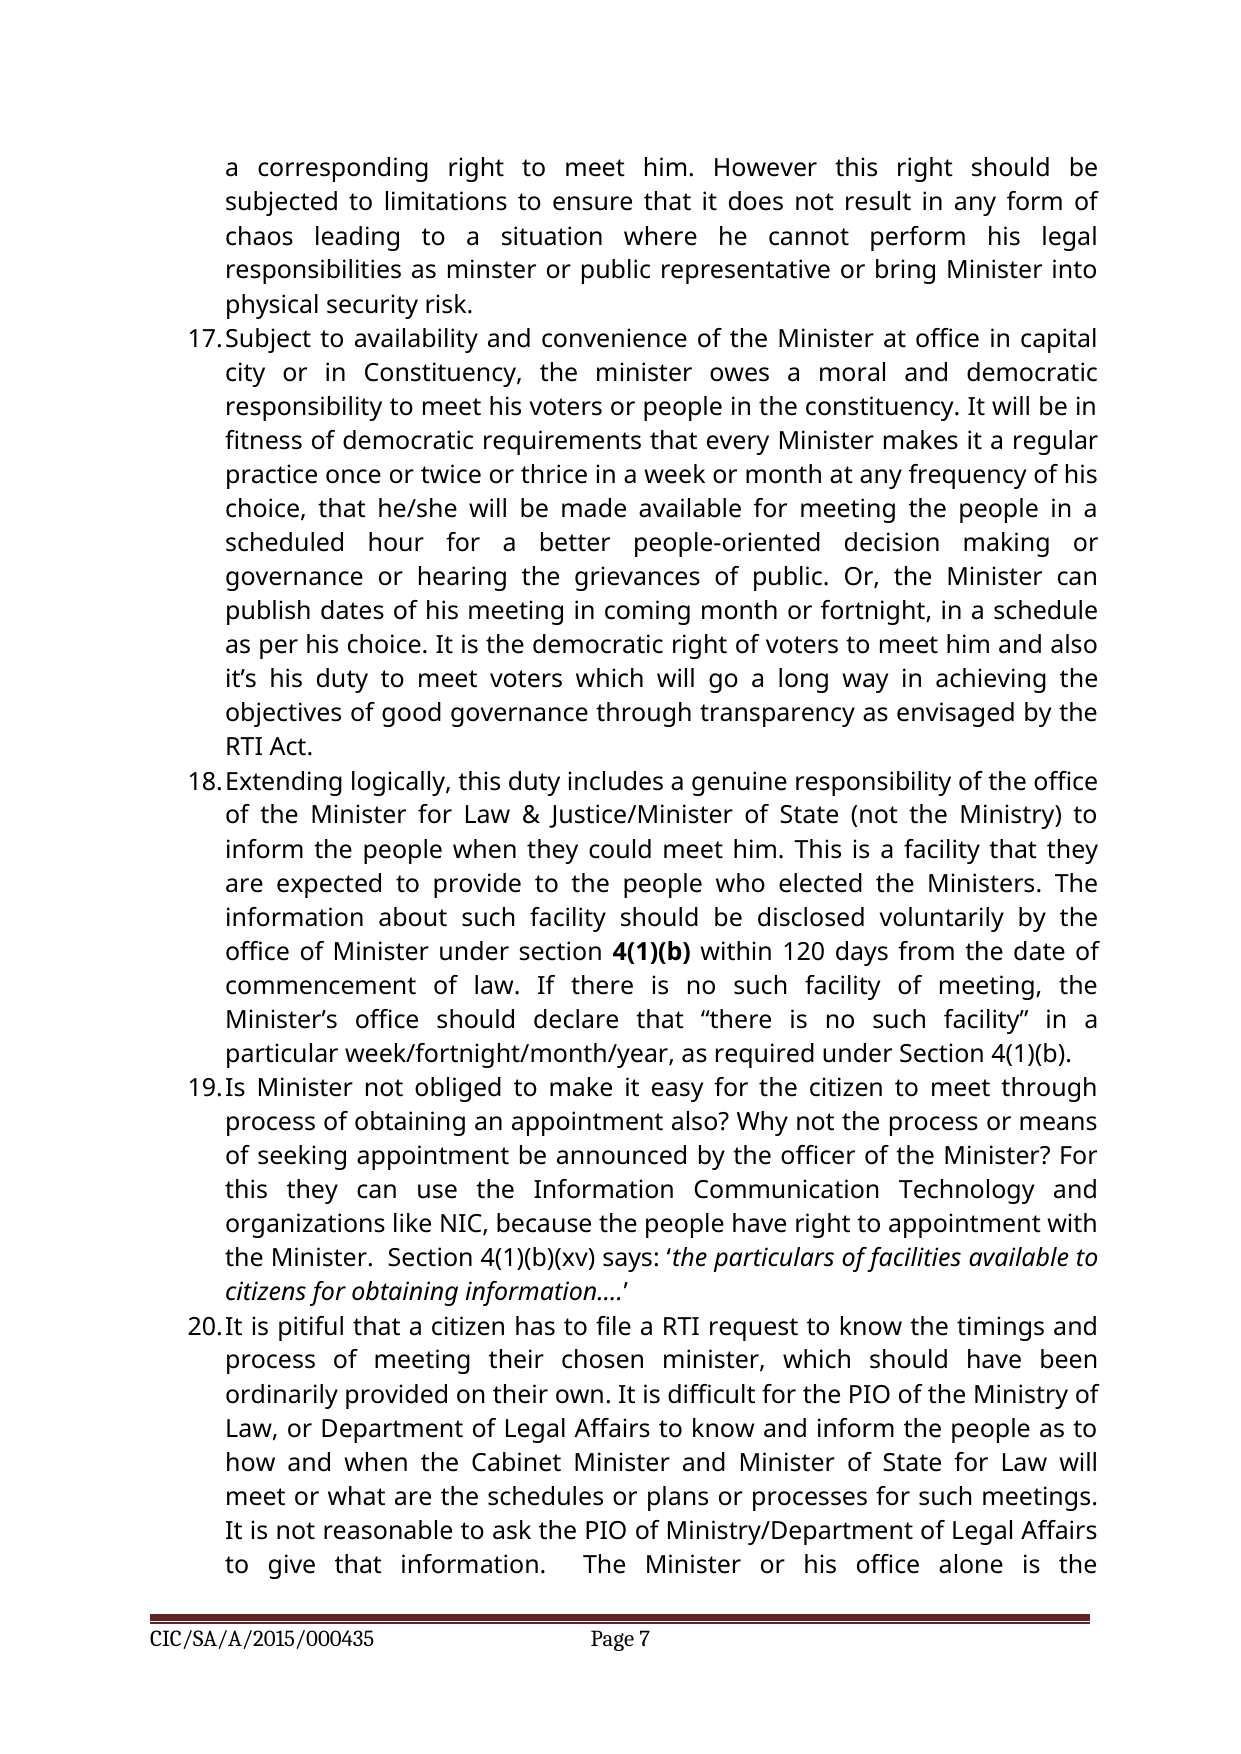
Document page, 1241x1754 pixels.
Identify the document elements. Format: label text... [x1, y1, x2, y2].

list Subject to availability and convenience of the Minister at office in capital city or in Constituency, the minister owes a moral and democratic responsibility to meet his voters or people in the constituency. It will be in fitness of democratic requirements that every Minister makes it a regular practice once or twice or thrice in a week or month at any frequency of his choice, that he/she will be made available for meeting the people in a scheduled hour for a better people-oriented decision making or governance or hearing the grievances of public. Or, the Minister can publish dates of his meeting in coming month or fortnight, in a schedule as per his choice. It is the democratic right of voters to meet him and also it’s his duty to meet voters which will go a long way in achieving the objectives of good governance through transparency as envisaged by the RTI Act. [187, 388, 1099, 831]
list Is Minister not obliged to make it easy for the citizen to meet through process of obtaining an appointment also? Why not the process or means of seeking appointment be announced by the officer of the Minister? For this they can use the Information Communication Technology and organizations like NIC, because the people have right to appointment with the Minister. Section 4(1)(b)(xv) says: ‘the particulars of facilities available to citizens for obtaining information….’ [187, 1138, 1099, 1376]
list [187, 150, 1099, 388]
list Extending logically, this duty includes a genuine responsibility of the office of the Minister for Law & Justice/Minister of State (not the Ministry) to inform the people when they could meet him. This is a facility that they are expected to provide to the people who elected the Ministers. The information about such facility should be disclosed voluntarily by the office of Minister under section 4(1)(b) within 120 days from the date of commencement of law. If there is no such facility of meeting, the Minister’s office should declare that “there is no such facility” in a particular week/fortnight/month/year, as required under Section 4(1)(b). [187, 831, 1099, 1138]
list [187, 1376, 1099, 1581]
